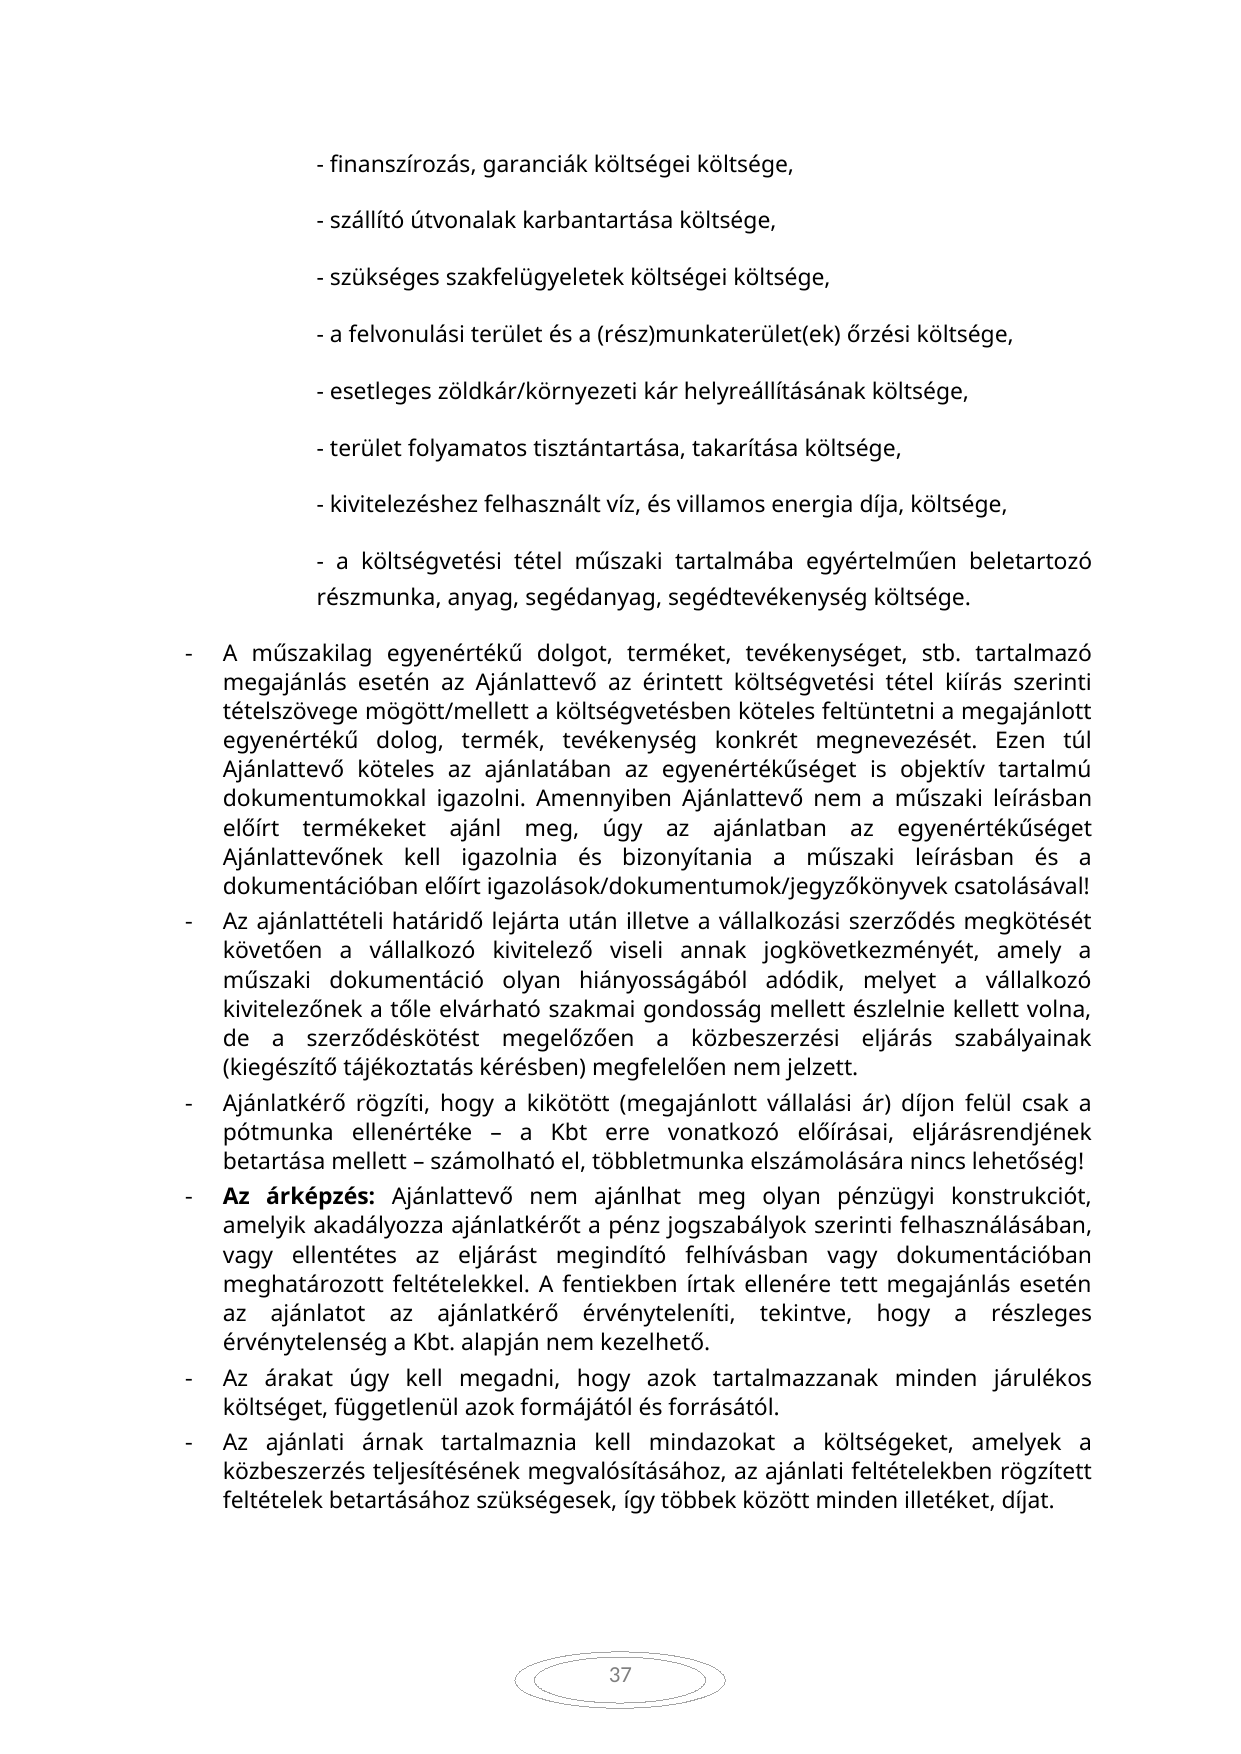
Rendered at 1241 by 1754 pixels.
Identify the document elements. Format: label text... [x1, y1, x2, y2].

text - kivitelezéshez felhasznált víz, és villamos energia díja, költsége, [316, 488, 1093, 519]
list Az árképzés: Ajánlattevő nem ajánlhat meg olyan pénzügyi konstrukciót, amelyik akadályozza ajánlatkérőt a pénz jogszabályok szerinti felhasználásában, vagy ellentétes az eljárást megindító felhívásban vagy dokumentációban meghatározott feltételekkel. A fentiekben írtak ellenére tett megajánlás esetén az ajánlatot az ajánlatkérő érvényteleníti, tekintve, hogy a részleges érvénytelenség a Kbt. alapján nem kezelhető. [185, 1181, 1093, 1356]
text - terület folyamatos tisztántartása, takarítása költsége, [316, 431, 1093, 463]
text - finanszírozás, garanciák költségei költsége, [316, 148, 1093, 179]
text - szükséges szakfelügyeletek költségei költsége, [316, 261, 1093, 292]
list Az ajánlattételi határidő lejárta után illetve a vállalkozási szerződés megkötését követően a vállalkozó kivitelező viseli annak jogkövetkezményét, amely a műszaki dokumentáció olyan hiányosságából adódik, melyet a vállalkozó kivitelezőnek a tőle elvárható szakmai gondosság mellett észlelnie kellett volna, de a szerződéskötést megelőzően a közbeszerzési eljárás szabályainak (kiegészítő tájékoztatás kérésben) megfelelően nem jelzett. [185, 906, 1093, 1081]
text - szállító útvonalak karbantartása költsége, [316, 204, 1093, 236]
list Ajánlatkérő rögzíti, hogy a kikötött (megajánlott vállalási ár) díjon felül csak a pótmunka ellenértéke – a Kbt erre vonatkozó előírásai, eljárásrendjének betartása mellett – számolható el, többletmunka elszámolására nincs lehetőség! [185, 1088, 1093, 1175]
text - esetleges zöldkár/környezeti kár helyreállításának költsége, [316, 375, 1093, 406]
text - a felvonulási terület és a (rész)munkaterület(ek) őrzési költsége, [316, 318, 1093, 349]
list Az ajánlati árnak tartalmaznia kell mindazokat a költségeket, amelyek a közbeszerzés teljesítésének megvalósításához, az ajánlati feltételekben rögzített feltételek betartásához szükségesek, így többek között minden illetéket, díjat. [185, 1427, 1093, 1515]
text - a költségvetési tétel műszaki tartalmába egyértelműen beletartozó részmunka, anyag, segédanyag, segédtevékenység költsége. [316, 545, 1093, 612]
list A műszakilag egyenértékű dolgot, terméket, tevékenységet, stb. tartalmazó megajánlás esetén az Ajánlattevő az érintett költségvetési tétel kiírás szerinti tételszövege mögött/mellett a költségvetésben köteles feltüntetni a megajánlott egyenértékű dolog, termék, tevékenység konkrét megnevezését. Ezen túl Ajánlattevő köteles az ajánlatában az egyenértékűséget is objektív tartalmú dokumentumokkal igazolni. Amennyiben Ajánlattevő nem a műszaki leírásban előírt termékeket ajánl meg, úgy az ajánlatban az egyenértékűséget Ajánlattevőnek kell igazolnia és bizonyítania a műszaki leírásban és a dokumentációban előírt igazolások/dokumentumok/jegyzőkönyvek csatolásával! [185, 638, 1093, 900]
list Az árakat úgy kell megadni, hogy azok tartalmazzanak minden járulékos költséget, függetlenül azok formájától és forrásától. [185, 1363, 1093, 1421]
